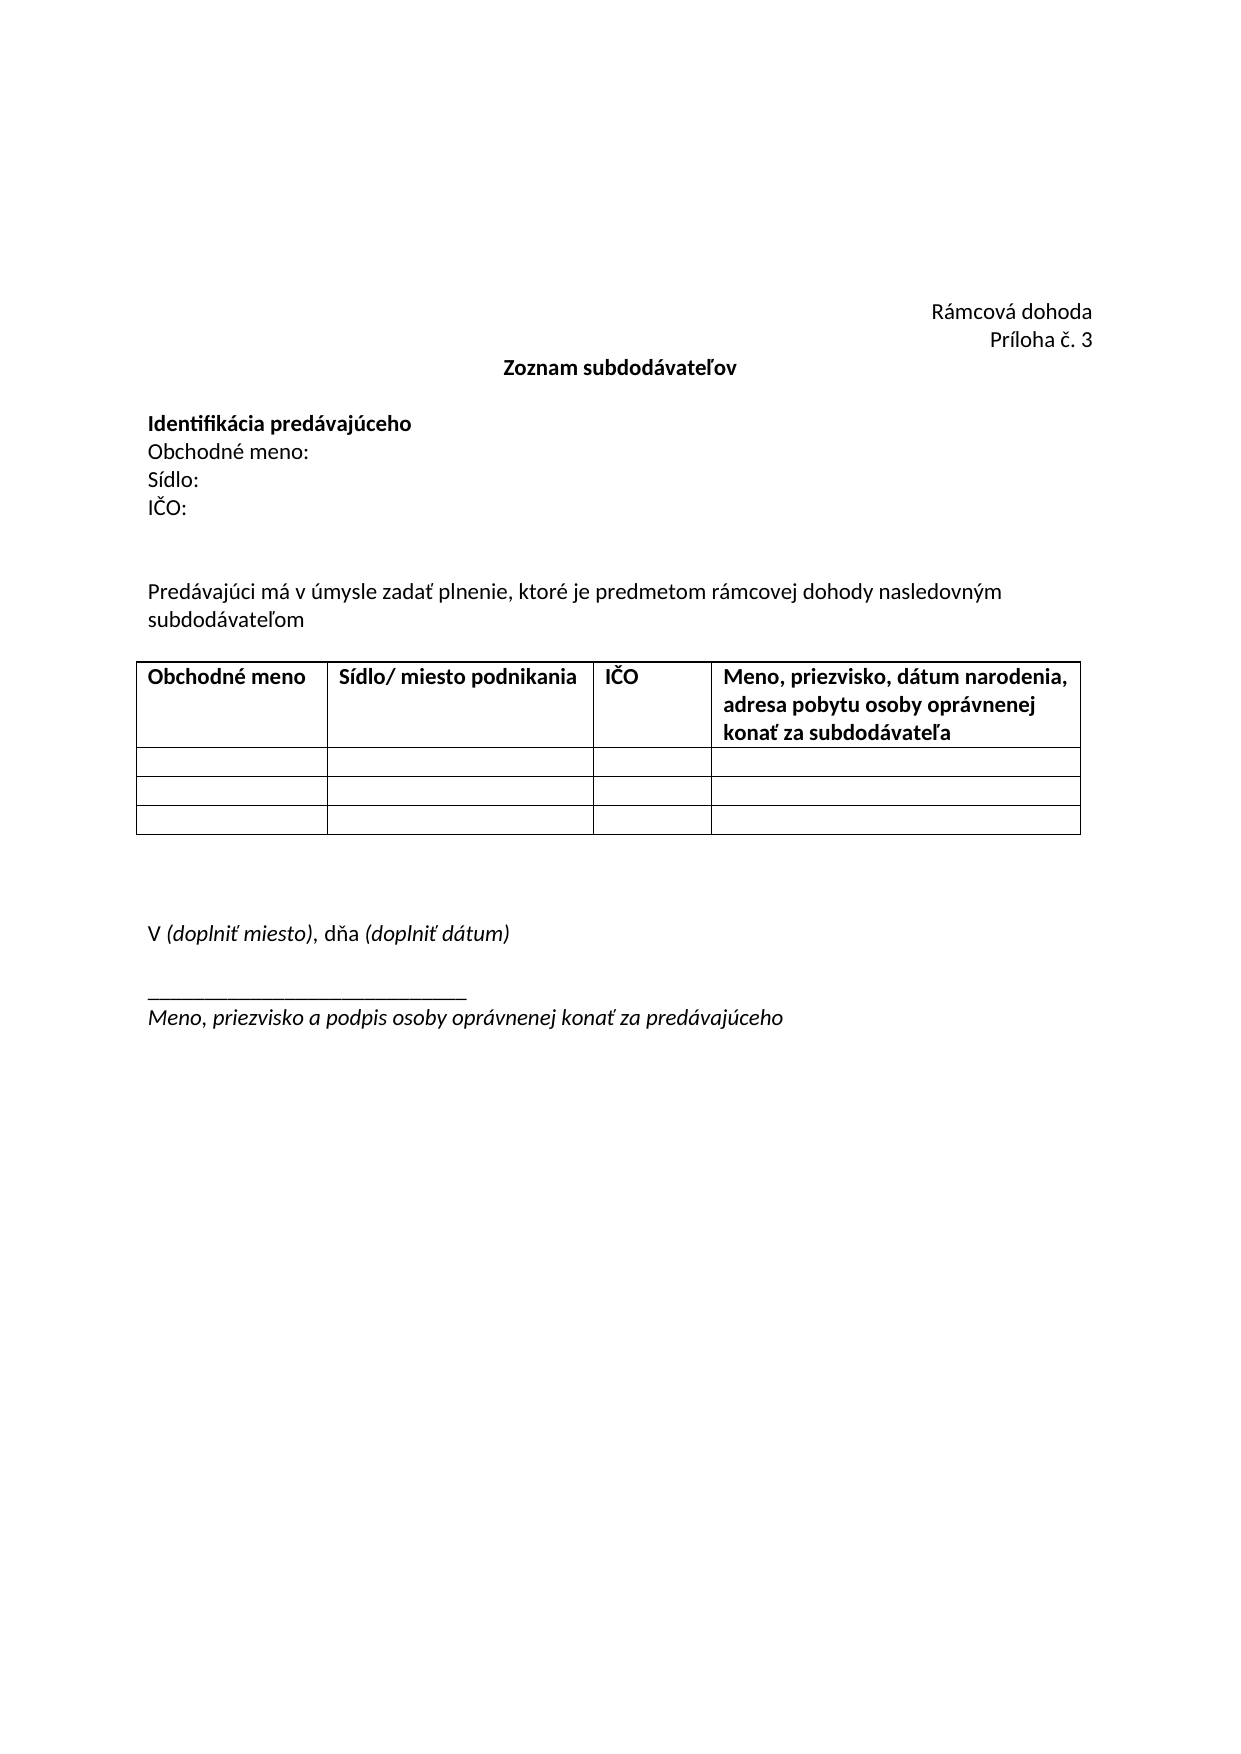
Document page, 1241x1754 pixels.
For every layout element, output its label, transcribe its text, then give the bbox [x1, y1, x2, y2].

text Zoznam subdodávateľov [148, 353, 1093, 381]
text Identifikácia predávajúceho [148, 409, 1093, 437]
table_header IČO [594, 663, 711, 747]
text Sídlo: [148, 465, 1093, 493]
table_cell [594, 777, 711, 805]
text Predávajúci má v úmysle zadať plnenie, ktoré je predmetom rámcovej dohody nasledovným subdodávateľom [148, 577, 1093, 633]
text V (doplniť miesto), dňa (doplniť dátum) [148, 919, 1093, 947]
text IČO: [148, 493, 1093, 521]
table_cell [712, 777, 1080, 805]
table_cell [594, 748, 711, 776]
table_cell [712, 806, 1080, 834]
table_cell [328, 748, 593, 776]
table_cell [712, 748, 1080, 776]
table_header Meno, priezvisko, dátum narodenia, adresa pobytu osoby oprávnenej konať za subdodávateľa [712, 663, 1080, 747]
table_header Obchodné meno [137, 663, 327, 747]
text Rámcová dohoda [148, 297, 1093, 325]
table_cell [594, 806, 711, 834]
table_cell [137, 806, 327, 834]
text ____________________________ [148, 975, 1093, 1003]
table_cell [137, 748, 327, 776]
table_cell [328, 806, 593, 834]
table_cell [137, 777, 327, 805]
text Meno, priezvisko a podpis osoby oprávnenej konať za predávajúceho [148, 1003, 1093, 1031]
table_header Sídlo/ miesto podnikania [328, 663, 593, 747]
table_cell [328, 777, 593, 805]
text Príloha č. 3 [148, 325, 1093, 353]
text Obchodné meno: [148, 437, 1093, 465]
